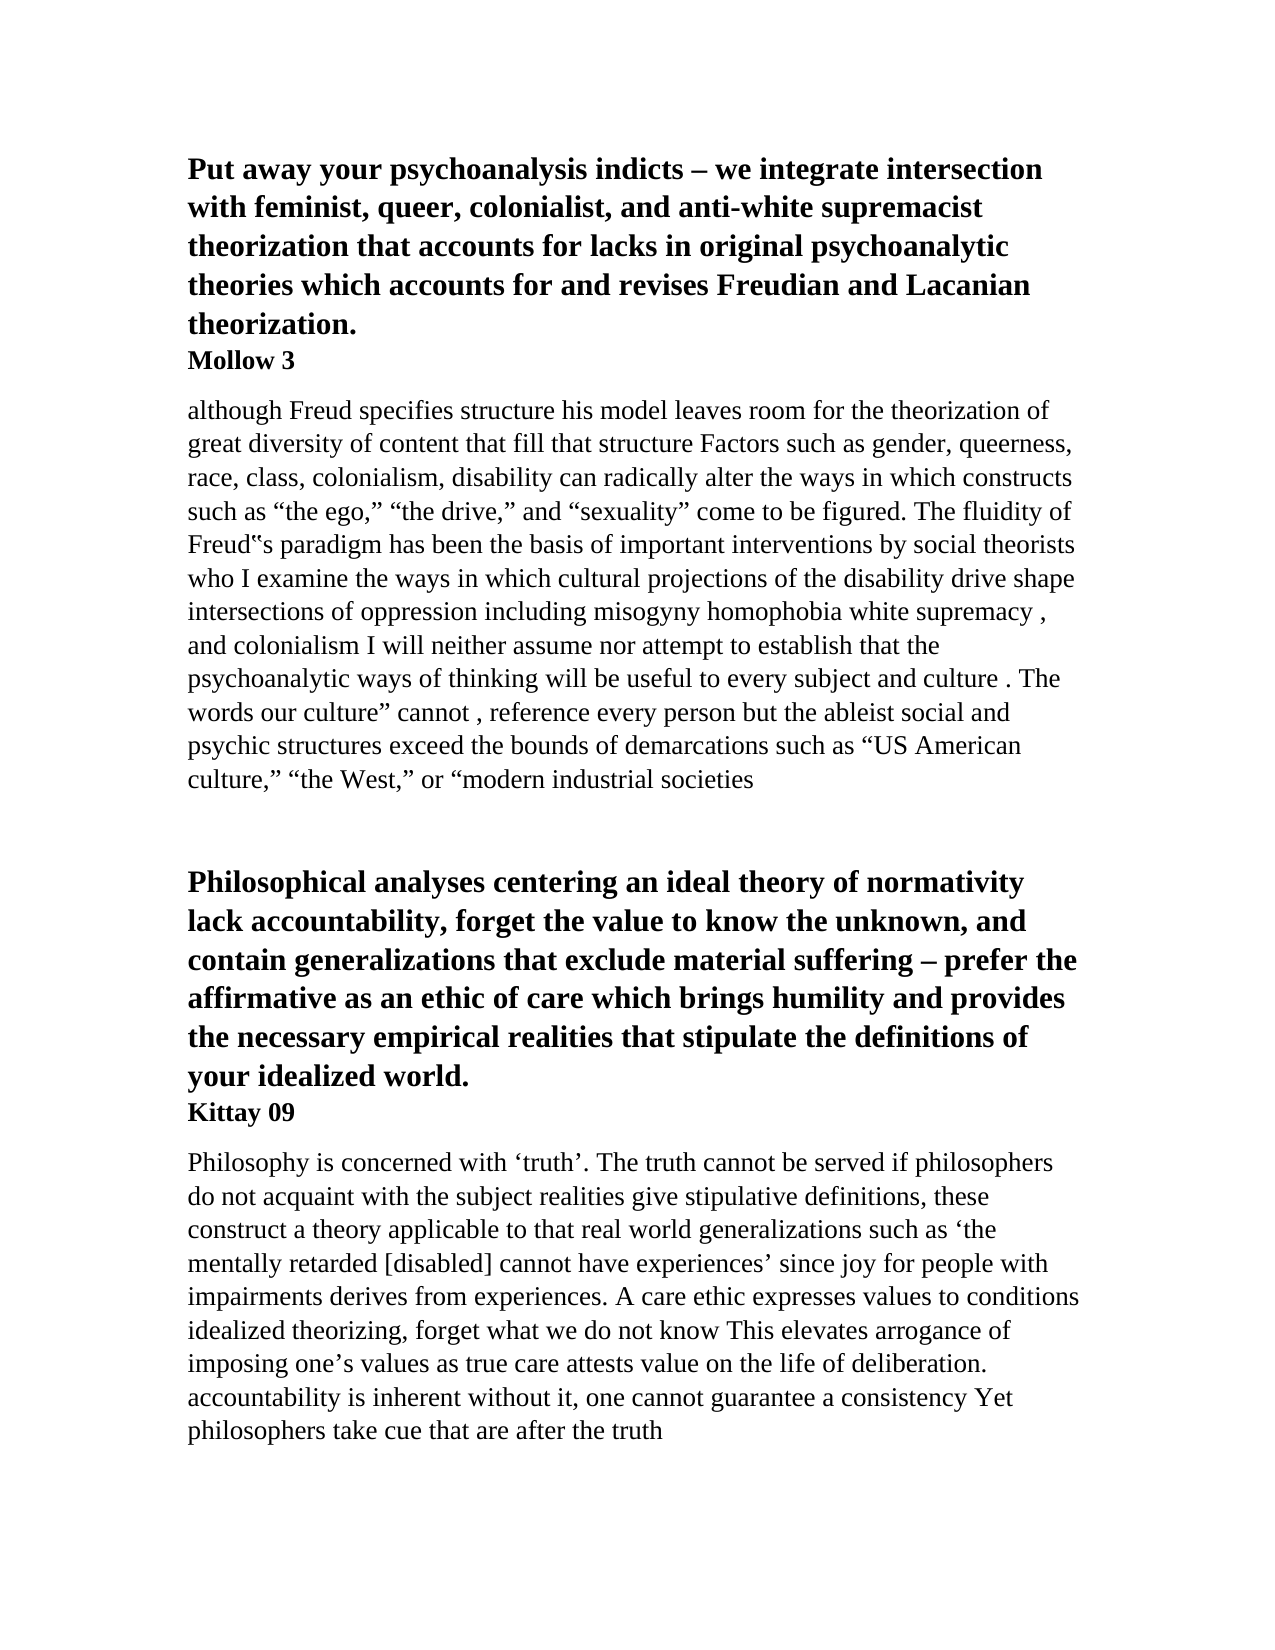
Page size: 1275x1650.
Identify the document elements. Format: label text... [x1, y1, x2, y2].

text Kittay 09 [187, 1096, 1087, 1127]
text Mollow 3 [187, 344, 1087, 375]
text Philosophy is concerned with ‘truth’. The truth cannot be served if philosophers do not acquaint with the subject realities give stipulative definitions, these construct a theory applicable to that real world generalizations such as ‘the mentally retarded [disabled] cannot have experiences’ since joy for people with impairments derives from experiences. A care ethic expresses values to conditions idealized theorizing, forget what we do not know This elevates arrogance of imposing one’s values as true care attests value on the life of deliberation. accountability is inherent without it, one cannot guarantee a consistency Yet philosophers take cue that are after the truth [187, 1146, 1087, 1446]
subtitle Put away your psychoanalysis indicts – we integrate intersection with feminist, queer, colonialist, and anti-white supremacist theorization that accounts for lacks in original psychoanalytic theories which accounts for and revises Freudian and Lacanian theorization. [187, 150, 1087, 341]
subtitle Philosophical analyses centering an ideal theory of normativity lack accountability, forget the value to know the unknown, and contain generalizations that exclude material suffering – prefer the affirmative as an ethic of care which brings humility and provides the necessary empirical realities that stipulate the definitions of your idealized world. [187, 863, 1087, 1093]
text although Freud specifies structure his model leaves room for the theorization of great diversity of content that fill that structure Factors such as gender, queerness, race, class, colonialism, disability can radically alter the ways in which constructs such as “the ego,” “the drive,” and “sexuality” come to be figured. The fluidity of Freud‟s paradigm has been the basis of important interventions by social theorists who I examine the ways in which cultural projections of the disability drive shape intersections of oppression including misogyny homophobia white supremacy , and colonialism I will neither assume nor attempt to establish that the psychoanalytic ways of thinking will be useful to every subject and culture . The words our culture” cannot , reference every person but the ableist social and psychic structures exceed the bounds of demarcations such as “US American culture,” “the West,” or “modern industrial societies [187, 394, 1087, 794]
